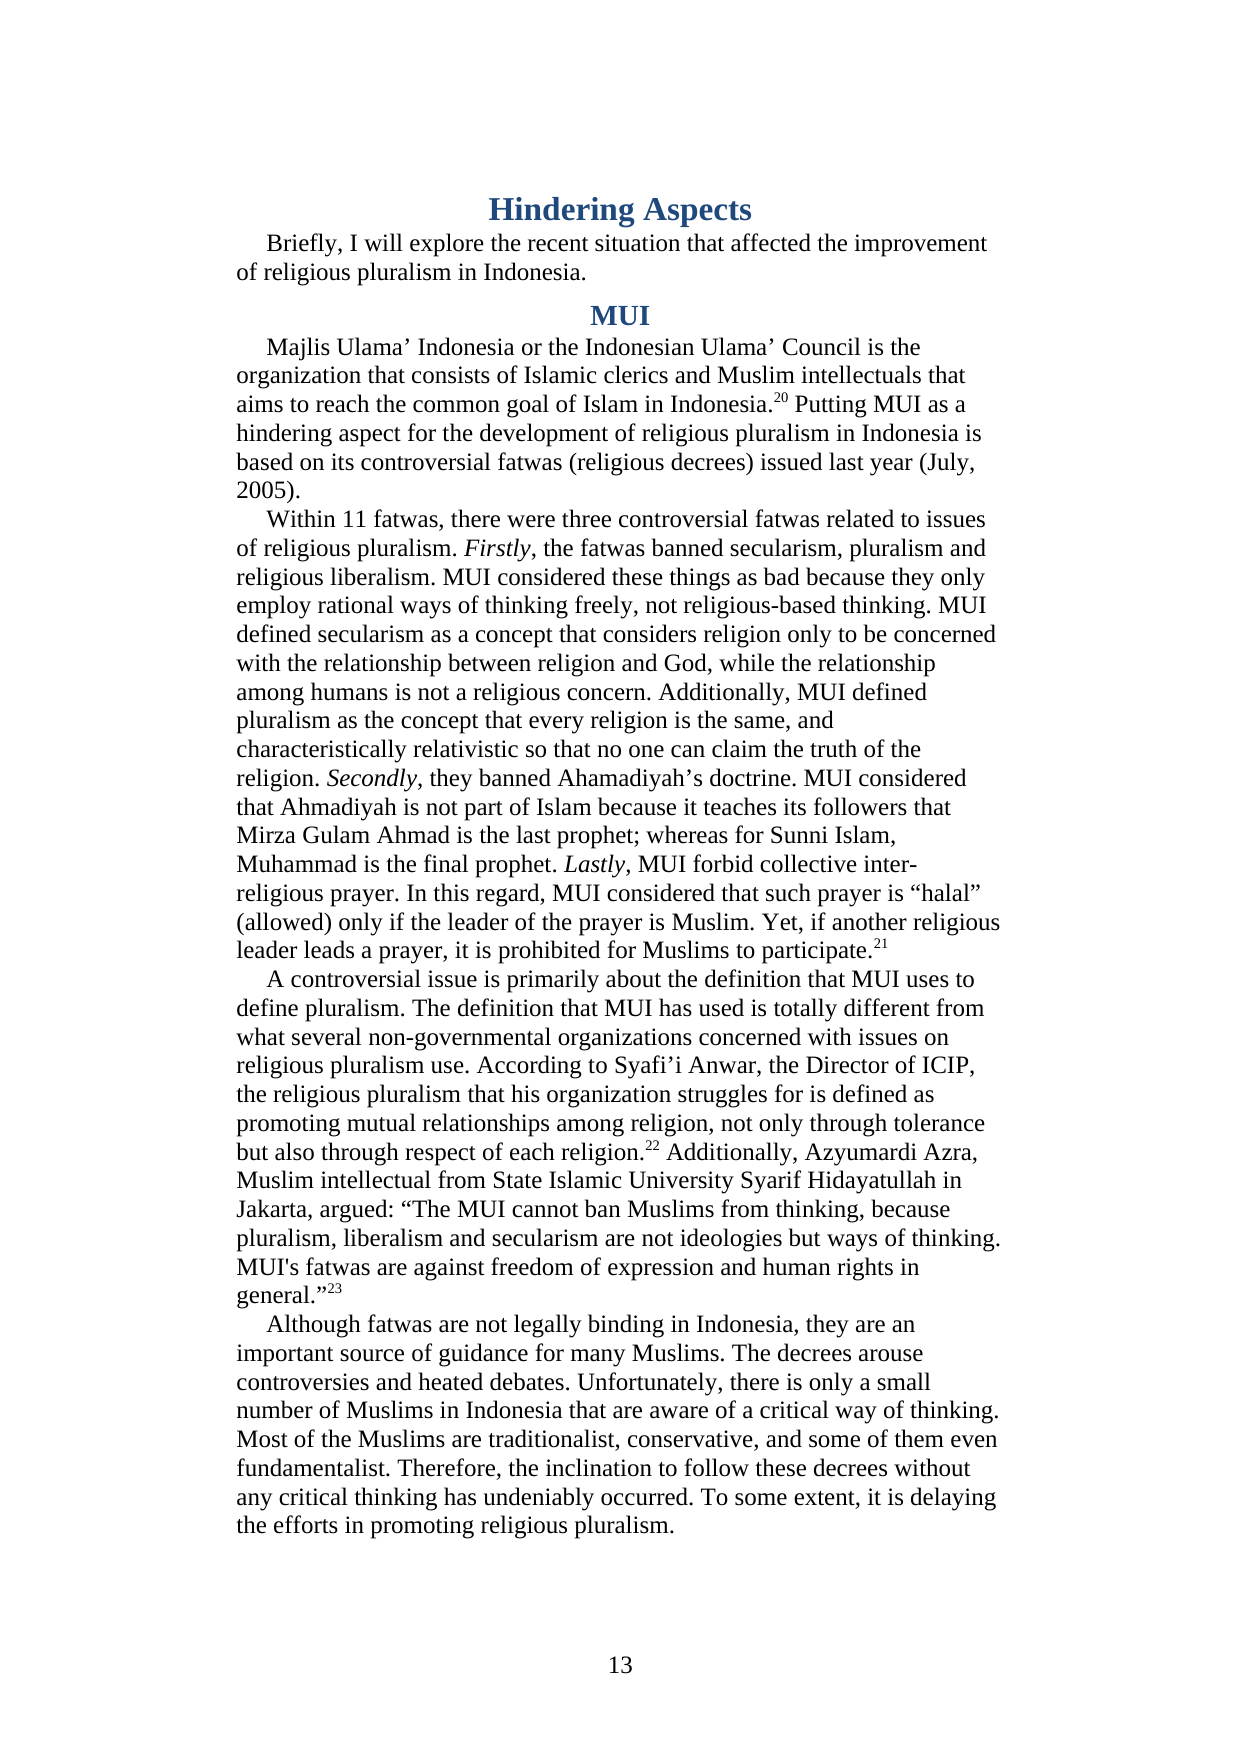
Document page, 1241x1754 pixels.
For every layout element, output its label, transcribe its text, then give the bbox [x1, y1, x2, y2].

subtitle MUI [236, 298, 1004, 332]
text Although fatwas are not legally binding in Indonesia, they are an important source of guidance for many Muslims. The decrees arouse controversies and heated debates. Unfortunately, there is only a small number of Muslims in Indonesia that are aware of a critical way of thinking. Most of the Muslims are traditionalist, conservative, and some of them even fundamentalist. Therefore, the inclination to follow these decrees without any critical thinking has undeniably occurred. To some extent, it is delaying the efforts in promoting religious pluralism. [236, 1309, 1004, 1539]
text Briefly, I will explore the recent situation that affected the improvement of religious pluralism in Indonesia. [236, 228, 1004, 286]
subtitle Hindering Aspects [236, 190, 1004, 228]
text A controversial issue is primarily about the definition that MUI uses to define pluralism. The definition that MUI has used is totally different from what several non-governmental organizations concerned with issues on religious pluralism use. According to Syafi’i Anwar, the Director of ICIP, the religious pluralism that his organization struggles for is defined as promoting mutual relationships among religion, not only through tolerance but also through respect of each religion. Additionally, Azyumardi Azra, Muslim intellectual from State Islamic University Syarif Hidayatullah in Jakarta, argued: “The MUI cannot ban Muslims from thinking, because pluralism, liberalism and secularism are not ideologies but ways of thinking. MUI's fatwas are against freedom of expression and human rights in general.” [236, 964, 1004, 1309]
text Majlis Ulama’ Indonesia or the Indonesian Ulama’ Council is the organization that consists of Islamic clerics and Muslim intellectuals that aims to reach the common goal of Islam in Indonesia. Putting MUI as a hindering aspect for the development of religious pluralism in Indonesia is based on its controversial fatwas (religious decrees) issued last year (July, 2005). [236, 332, 1004, 504]
text Within 11 fatwas, there were three controversial fatwas related to issues of religious pluralism. Firstly, the fatwas banned secularism, pluralism and religious liberalism. MUI considered these things as bad because they only employ rational ways of thinking freely, not religious-based thinking. MUI defined secularism as a concept that considers religion only to be concerned with the relationship between religion and God, while the relationship among humans is not a religious concern. Additionally, MUI defined pluralism as the concept that every religion is the same, and characteristically relativistic so that no one can claim the truth of the religion. Secondly, they banned Ahamadiyah’s doctrine. MUI considered that Ahmadiyah is not part of Islam because it teaches its followers that Mirza Gulam Ahmad is the last prophet; whereas for Sunni Islam, Muhammad is the final prophet. Lastly, MUI forbid collective inter-religious prayer. In this regard, MUI considered that such prayer is “halal” (allowed) only if the leader of the prayer is Muslim. Yet, if another religious leader leads a prayer, it is prohibited for Muslims to participate. [236, 504, 1004, 964]
